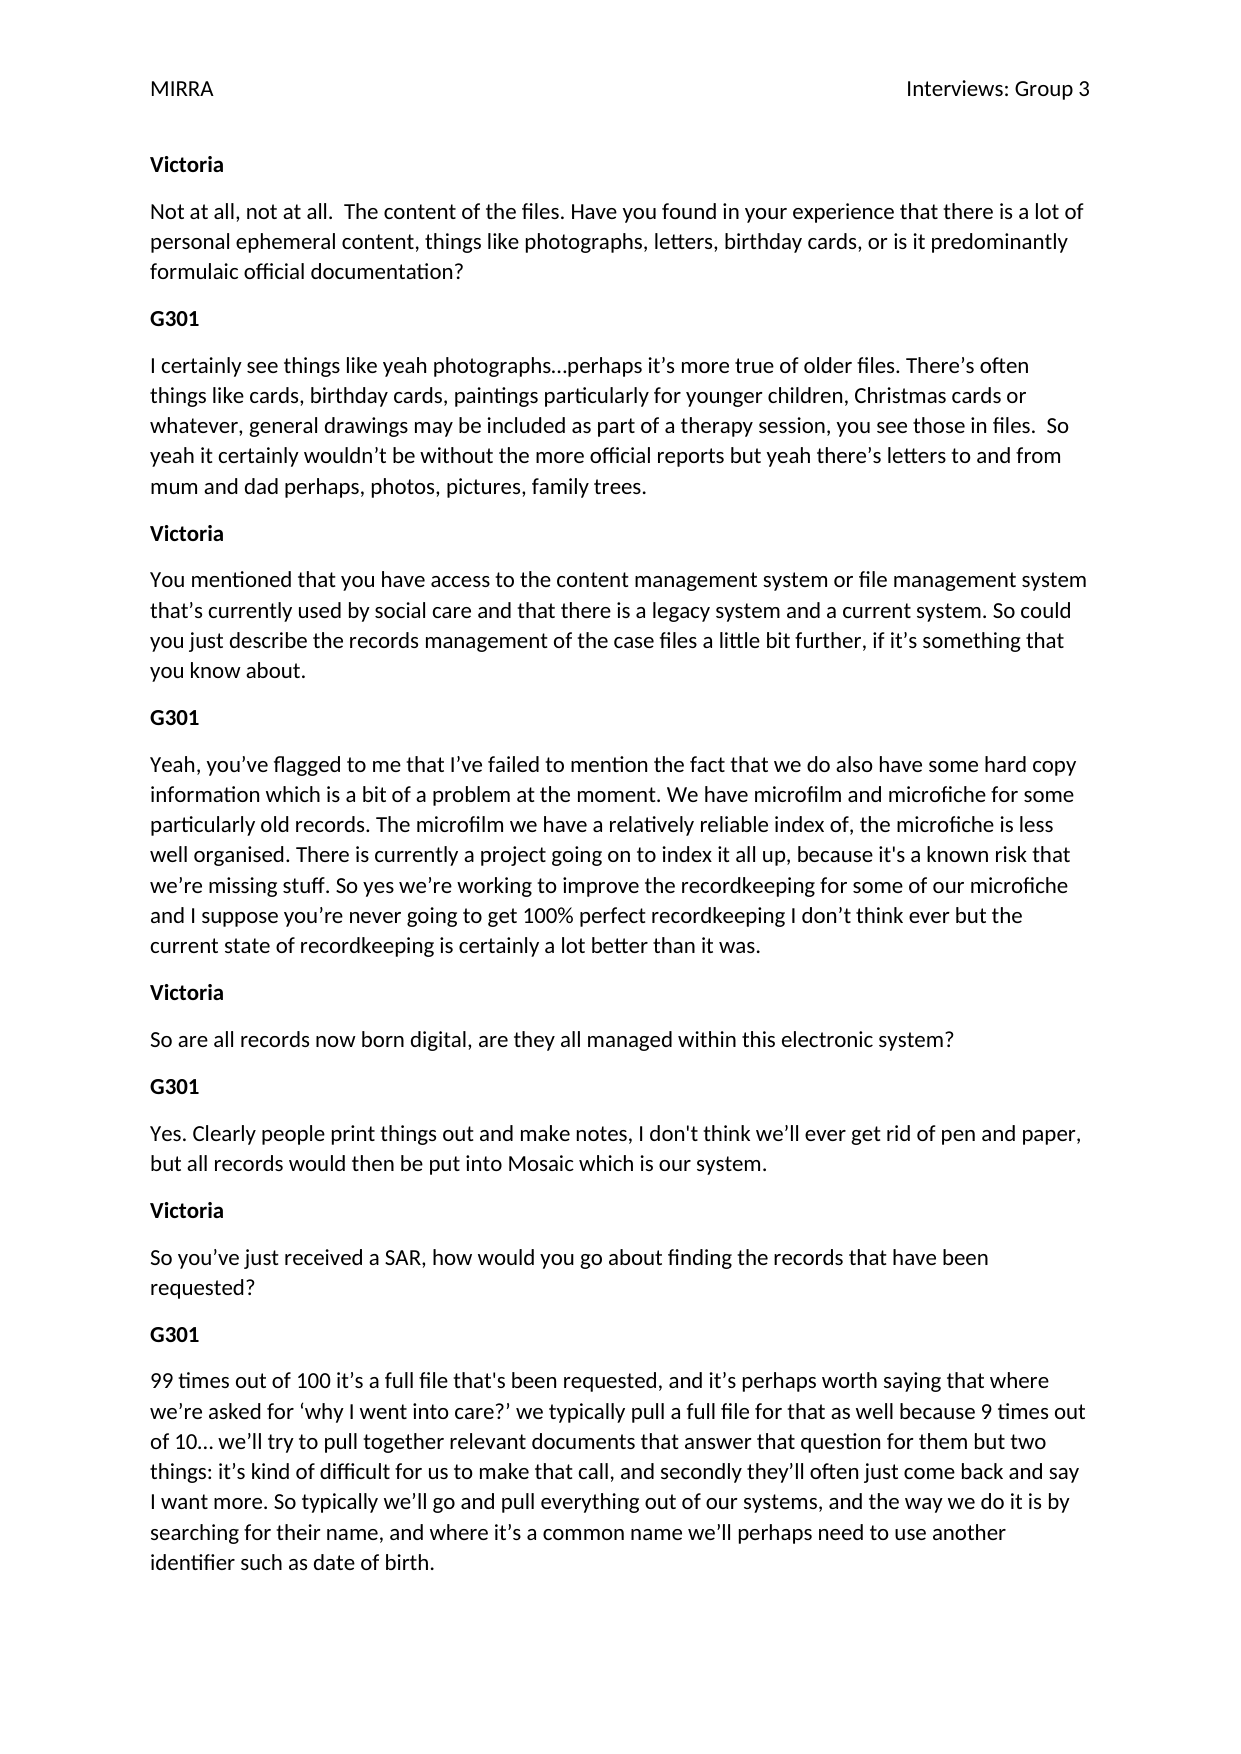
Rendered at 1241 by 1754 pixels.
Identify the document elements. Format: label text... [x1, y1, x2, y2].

text I certainly see things like yeah photographs…perhaps it’s more true of older files. There’s often things like cards, birthday cards, paintings particularly for younger children, Christmas cards or whatever, general drawings may be included as part of a therapy session, you see those in files. So yeah it certainly wouldn’t be without the more official reports but yeah there’s letters to and from mum and dad perhaps, photos, pictures, family trees. [150, 351, 1090, 500]
text Yeah, you’ve flagged to me that I’ve failed to mention the fact that we do also have some hard copy information which is a bit of a problem at the moment. We have microfilm and microfiche for some particularly old records. The microfilm we have a relatively reliable index of, the microfiche is less well organised. There is currently a project going on to index it all up, because it's a known risk that we’re missing stuff. So yes we’re working to improve the recordkeeping for some of our microfiche and I suppose you’re never going to get 100% perfect recordkeeping I don’t think ever but the current state of recordkeeping is certainly a lot better than it was. [150, 750, 1090, 959]
text G301 [150, 1320, 1090, 1348]
text 99 times out of 100 it’s a full file that's been requested, and it’s perhaps worth saying that where we’re asked for ‘why I went into care?’ we typically pull a full file for that as well because 9 times out of 10… we’ll try to pull together relevant documents that answer that question for them but two things: it’s kind of difficult for us to make that call, and secondly they’ll often just come back and say I want more. So typically we’ll go and pull everything out of our systems, and the way we do it is by searching for their name, and where it’s a common name we’ll perhaps need to use another identifier such as date of birth. [150, 1367, 1090, 1576]
text Victoria [150, 150, 1090, 178]
text Victoria [150, 978, 1090, 1006]
text Yes. Clearly people print things out and make notes, I don't think we’ll ever get rid of pen and paper, but all records would then be put into Mosaic which is our system. [150, 1119, 1090, 1177]
text G301 [150, 1072, 1090, 1100]
text So are all records now born digital, are they all managed within this electronic system? [150, 1025, 1090, 1053]
text You mentioned that you have access to the content management system or file management system that’s currently used by social care and that there is a legacy system and a current system. So could you just describe the records management of the case files a little bit further, if it’s something that you know about. [150, 566, 1090, 684]
text Victoria [150, 519, 1090, 547]
text G301 [150, 703, 1090, 731]
text So you’ve just received a SAR, how would you go about finding the records that have been requested? [150, 1243, 1090, 1301]
text Victoria [150, 1196, 1090, 1224]
text Not at all, not at all. The content of the files. Have you found in your experience that there is a lot of personal ephemeral content, things like photographs, letters, birthday cards, or is it predominantly formulaic official documentation? [150, 197, 1090, 285]
text G301 [150, 304, 1090, 332]
